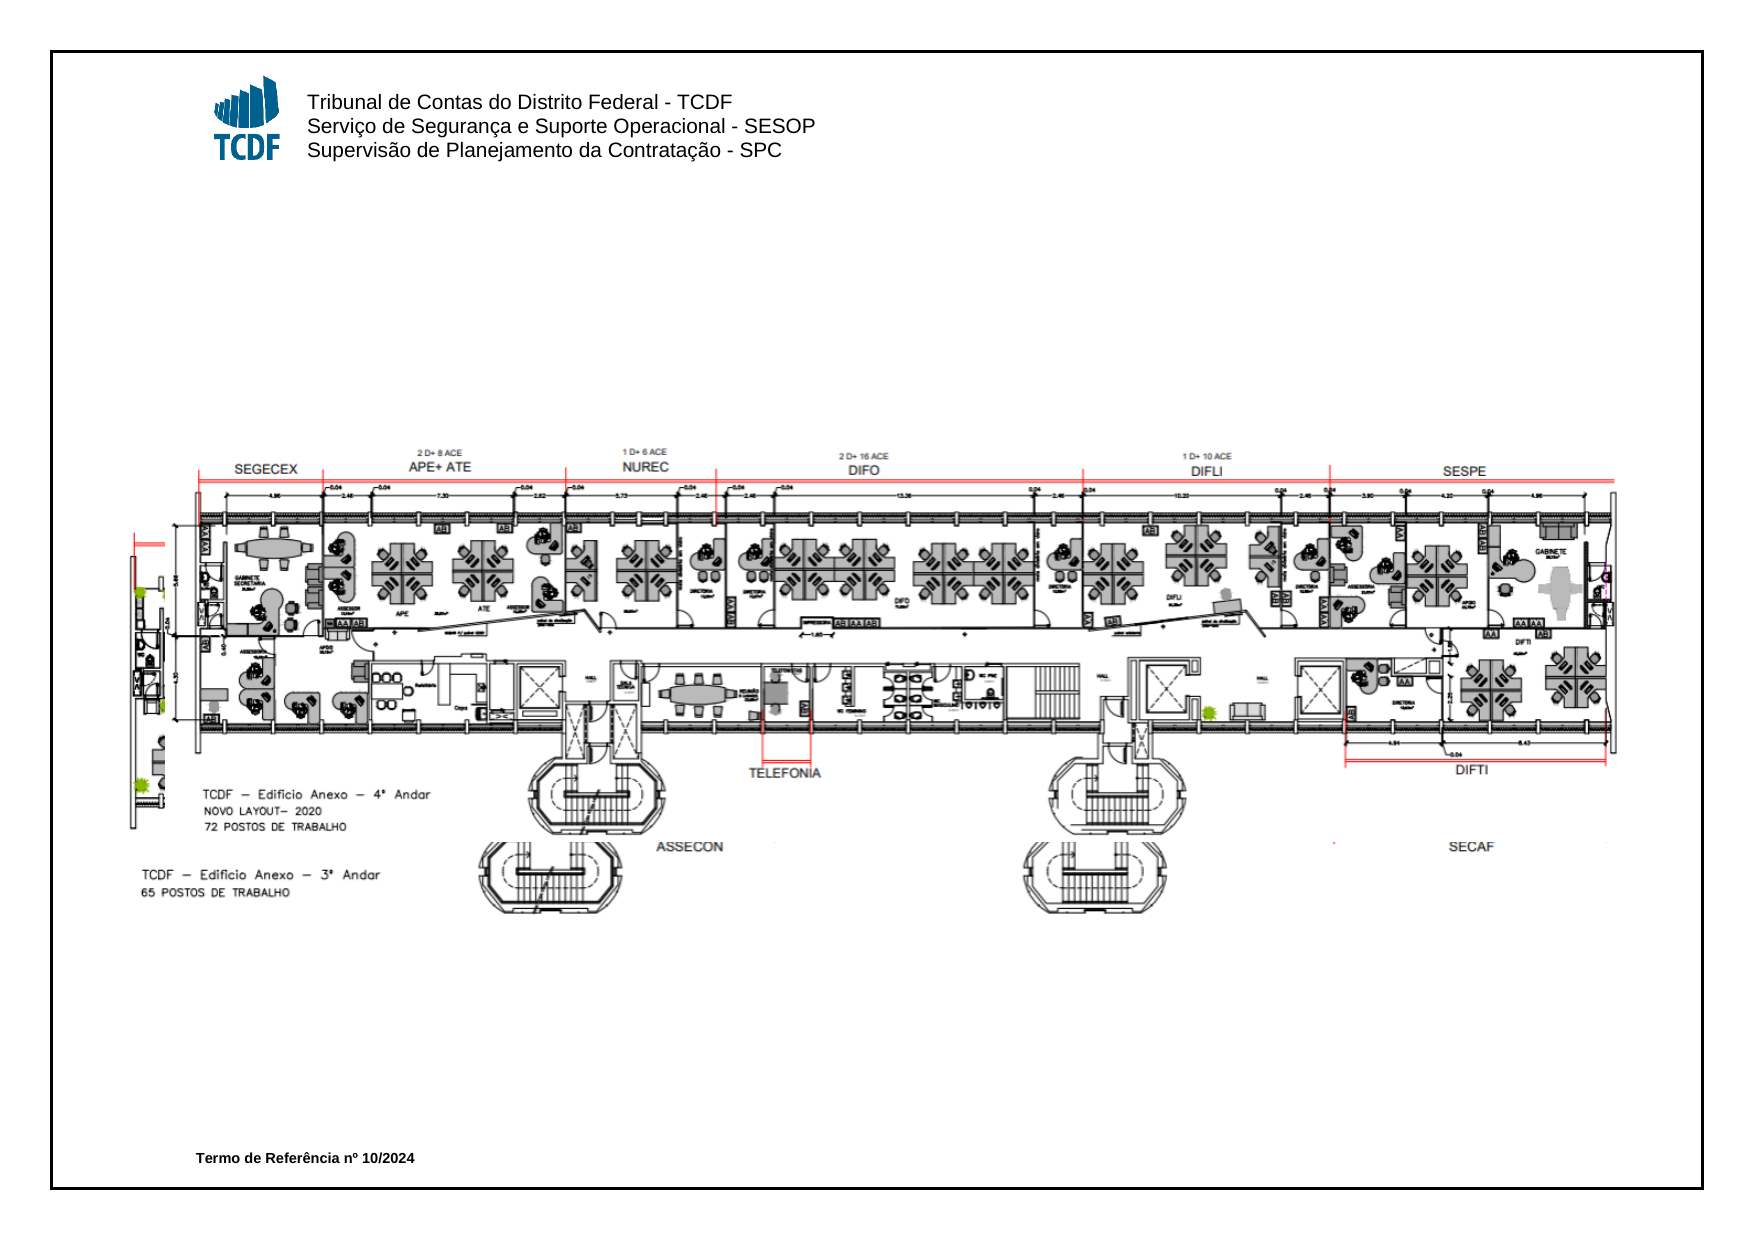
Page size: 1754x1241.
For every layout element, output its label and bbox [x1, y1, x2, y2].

picture [120, 413, 1628, 974]
picture [202, 73, 291, 162]
